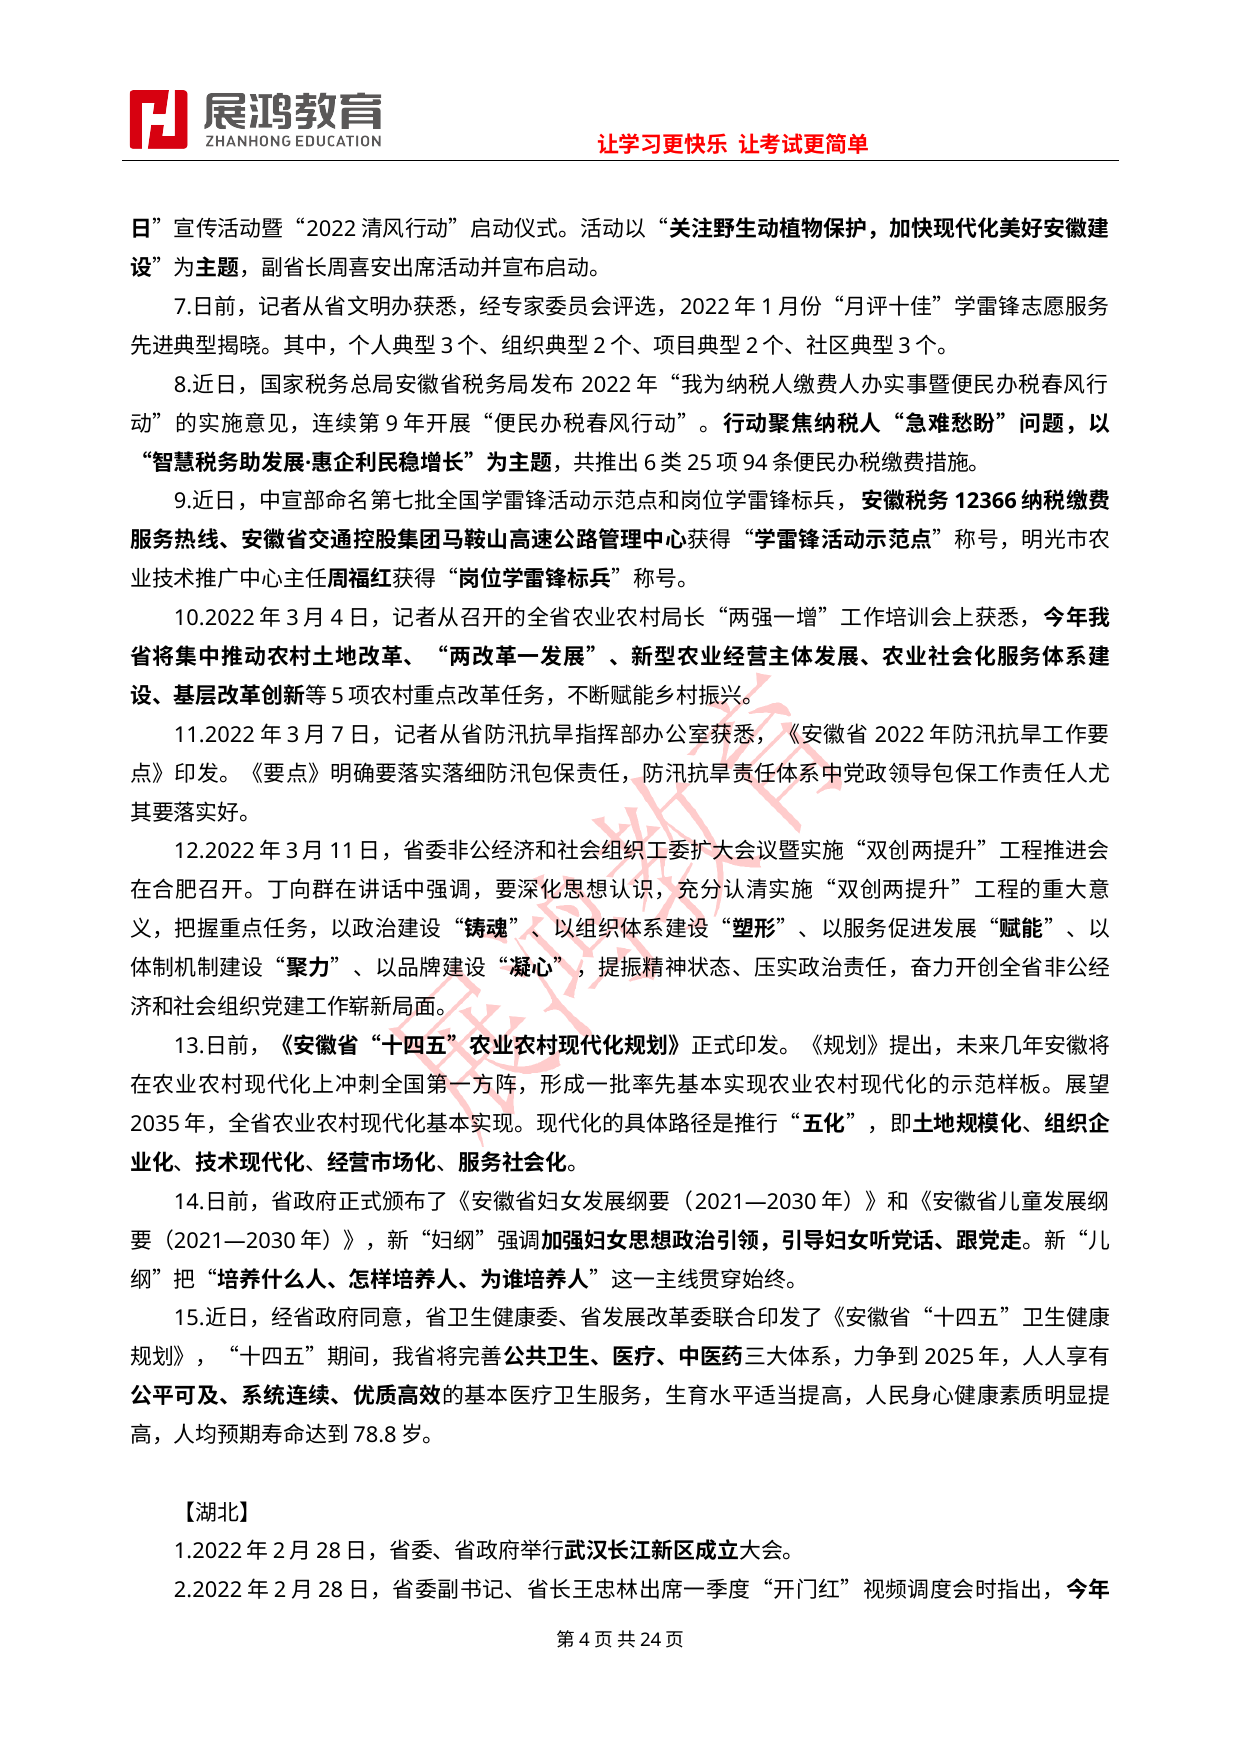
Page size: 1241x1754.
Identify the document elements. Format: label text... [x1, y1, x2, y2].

text 8.近日，国家税务总局安徽省税务局发布2022年“我为纳税人缴费人办实事暨便民办税春风行动”的实施意见，连续第9年开展“便民办税春风行动”。行动聚焦纳税人“急难愁盼”问题，以“智慧税务助发展·惠企利民稳增长”为主题，共推出6类25项94条便民办税缴费措施。 [130, 366, 1110, 477]
picture [129, 90, 382, 149]
text 9.近日，中宣部命名第七批全国学雷锋活动示范点和岗位学雷锋标兵，安徽税务12366纳税缴费服务热线、安徽省交通控股集团马鞍山高速公路管理中心获得“学雷锋活动示范点”称号，明光市农业技术推广中心主任周福红获得“岗位学雷锋标兵”称号。 [130, 483, 1110, 593]
text 13.日前，《安徽省“十四五”农业农村现代化规划》正式印发。《规划》提出，未来几年安徽将在农业农村现代化上冲刺全国第一方阵，形成一批率先基本实现农业农村现代化的示范样板。展望2035年，全省农业农村现代化基本实现。现代化的具体路径是推行“五化”，即土地规模化、组织企业化、技术现代化、经营市场化、服务社会化。 [130, 1028, 1110, 1177]
subtitle 【湖北】 [130, 1494, 1110, 1527]
text 7.日前，记者从省文明办获悉，经专家委员会评选，2022年1月份“月评十佳”学雷锋志愿服务先进典型揭晓。其中，个人典型3个、组织典型2个、项目典型2个、社区典型3个。 [130, 288, 1110, 360]
text 6.2022年3月2日，省林业局在巢湖半岛国家湿地公园月亮湾湿地开展第九个“世界野生动植物日”宣传活动暨“2022清风行动”启动仪式。活动以“关注野生动植物保护，加快现代化美好安徽建设”为主题，副省长周喜安出席活动并宣布启动。 [130, 211, 1110, 282]
text 15.近日，经省政府同意，省卫生健康委、省发展改革委联合印发了《安徽省“十四五”卫生健康规划》，“十四五”期间，我省将完善公共卫生、医疗、中医药三大体系，力争到2025年，人人享有公平可及、系统连续、优质高效的基本医疗卫生服务，生育水平适当提高，人民身心健康素质明显提高，人均预期寿命达到78.8岁。 [130, 1300, 1110, 1449]
text 14.日前，省政府正式颁布了《安徽省妇女发展纲要（2021—2030年）》和《安徽省儿童发展纲要（2021—2030年）》，新“妇纲”强调加强妇女思想政治引领，引导妇女听党话、跟党走。新“儿纲”把“培养什么人、怎样培养人、为谁培养人”这一主线贯穿始终。 [130, 1183, 1110, 1294]
text 10.2022年3月4日，记者从召开的全省农业农村局长“两强一增”工作培训会上获悉，今年我省将集中推动农村土地改革、“两改革一发展”、新型农业经营主体发展、农业社会化服务体系建设、基层改革创新等5项农村重点改革任务，不断赋能乡村振兴。 [130, 600, 1110, 710]
text 1.2022年2月28日，省委、省政府举行武汉长江新区成立大会。 [130, 1533, 1110, 1565]
text 11.2022年3月7日，记者从省防汛抗旱指挥部办公室获悉，《安徽省2022年防汛抗旱工作要点》印发。《要点》明确要落实落细防汛包保责任，防汛抗旱责任体系中党政领导包保工作责任人尤其要落实好。 [130, 716, 1110, 827]
text 12.2022年3月11日，省委非公经济和社会组织工委扩大会议暨实施“双创两提升”工程推进会在合肥召开。丁向群在讲话中强调，要深化思想认识，充分认清实施“双创两提升”工程的重大意义，把握重点任务，以政治建设“铸魂”、以组织体系建设“塑形”、以服务促进发展“赋能”、以体制机制建设“聚力”、以品牌建设“凝心”，提振精神状态、压实政治责任，奋力开创全省非公经济和社会组织党建工作崭新局面。 [130, 833, 1110, 1021]
text 2.2022年2月28日，省委副书记、省长王忠林出席一季度“开门红”视频调度会时指出，今年以来，全省经济发展势头好、动力强、环境优、劲头足，起势良好、开局有力，稳中有进的发展态势巩固延续。 [130, 1572, 1110, 1604]
